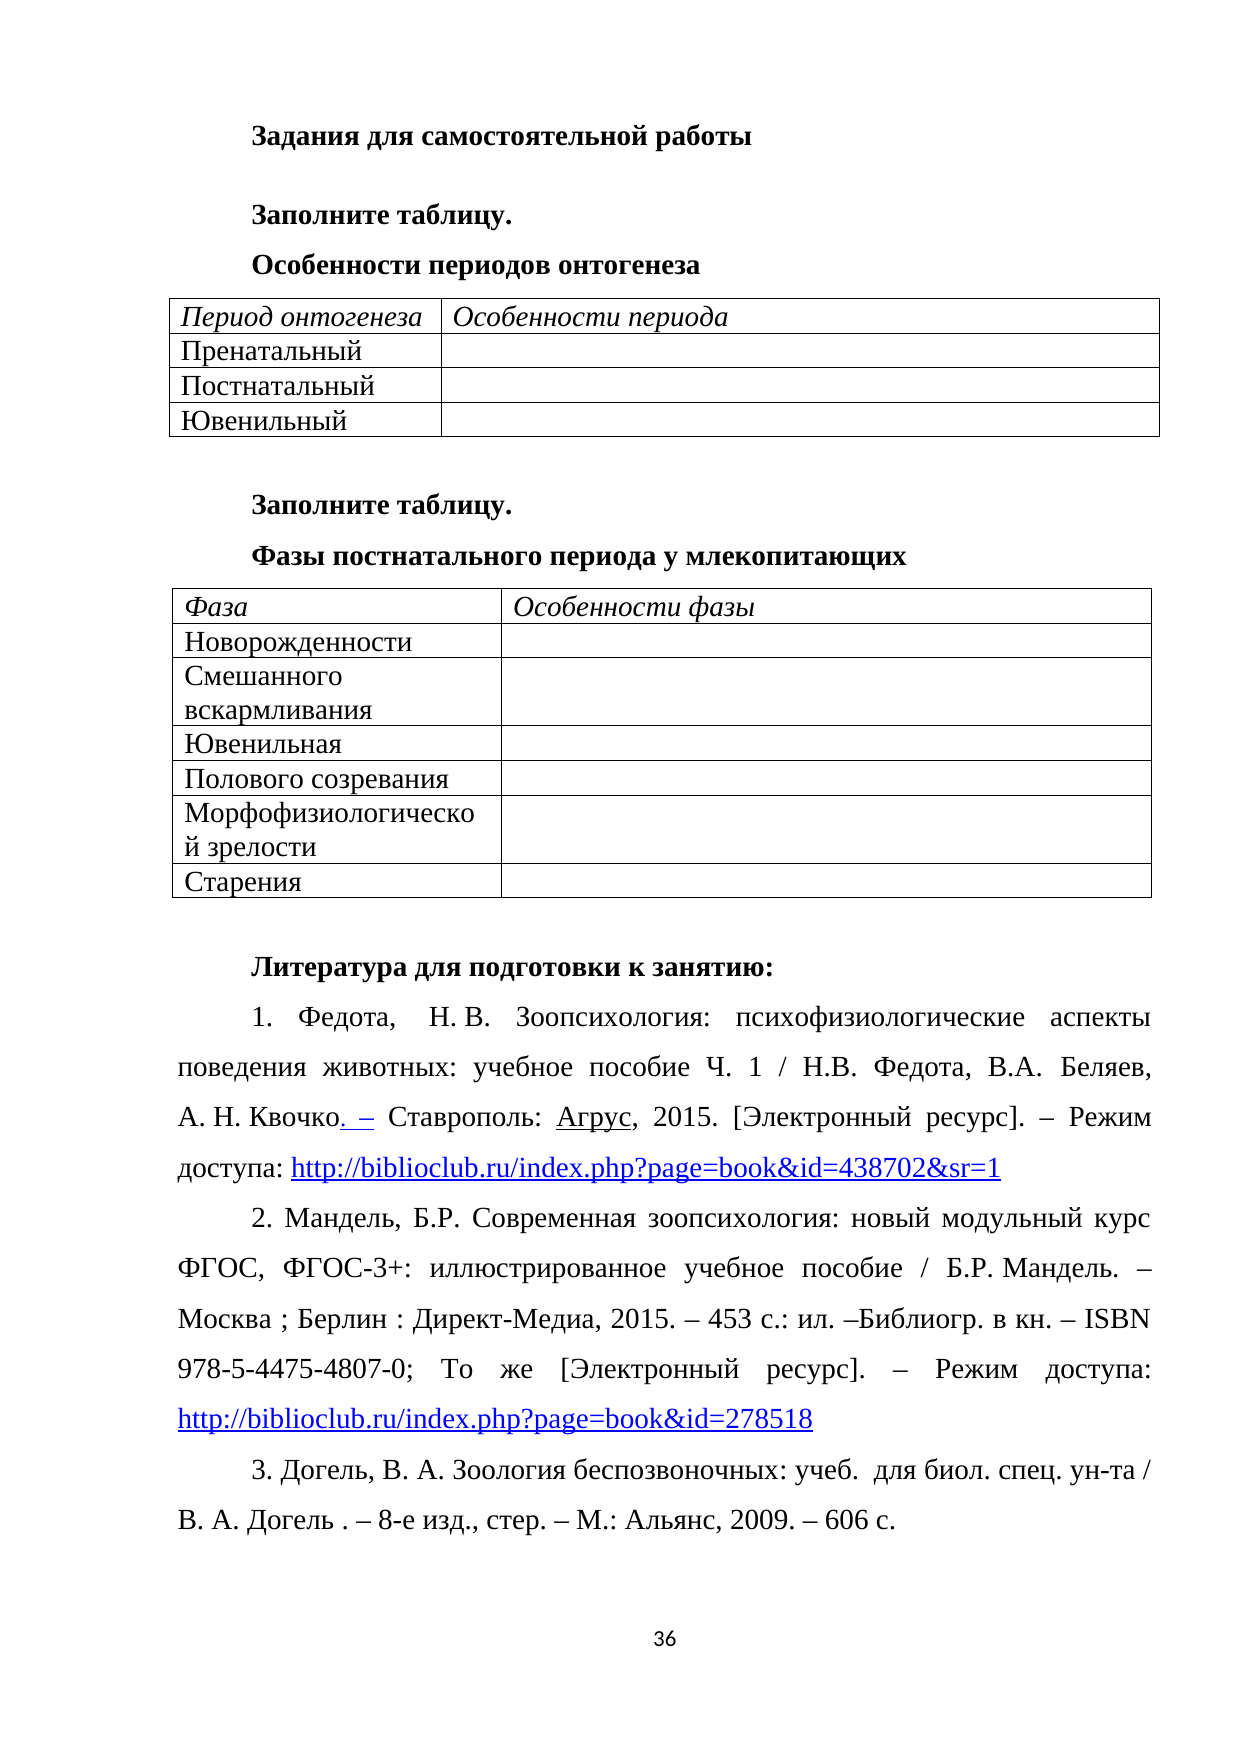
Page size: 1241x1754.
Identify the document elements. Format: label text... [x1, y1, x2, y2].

text Особенности периодов онтогенеза [177, 247, 1152, 281]
table_cell [502, 796, 1151, 863]
table_cell Полового созревания [173, 761, 501, 794]
text Литература для подготовки к занятию: [177, 949, 1152, 982]
table_header Особенности фазы [502, 589, 1151, 623]
table_cell Пренатальный [170, 334, 441, 367]
table_cell Старения [173, 864, 501, 897]
table_cell Постнатальный [170, 368, 441, 402]
table_cell [502, 761, 1151, 794]
table_cell [502, 624, 1151, 657]
table_cell [442, 403, 1159, 436]
table_header Период онтогенеза [170, 299, 441, 332]
table_header Особенности периода [442, 299, 1159, 332]
table_cell Ювенильная [173, 726, 501, 760]
text 1. Федота, Н. В. Зоопсихология: психофизиологические аспекты поведения животных: учебное пособие Ч. 1 / Н.В. Федота, В.А. Беляев, А. Н. Квочко. – Ставрополь: Агрус, 2015. [Электронный ресурс]. – Режим доступа: http://biblioclub.ru/index.php?page=book&id=438702&sr=1 [177, 999, 1152, 1183]
text 2. Мандель, Б.Р. Современная зоопсихология: новый модульный курс ФГОС, ФГОС-3+: иллюстрированное учебное пособие / Б.Р. Мандель. –Москва ; Берлин : Директ-Медиа, 2015. – 453 с.: ил. –Библиогр. в кн. – ISBN 978-5-4475-4807-0; То же [Электронный ресурс]. – Режим доступа: http://biblioclub.ru/index.php?page=book&id=278518 [177, 1200, 1152, 1435]
text Заполните таблицу. [177, 197, 1152, 231]
text Задания для самостоятельной работы [177, 118, 1152, 152]
text 3. Догель, В. А. Зоология беспозвоночных: учеб. для биол. спец. ун-та / В. А. Догель . – 8-е изд., стер. – М.: Альянс, 2009. – 606 с. [177, 1452, 1152, 1536]
table_cell Морфофизиологической зрелости [173, 796, 501, 863]
table_cell Новорожденности [173, 624, 501, 657]
table_cell [502, 658, 1151, 725]
table_cell [442, 334, 1159, 367]
table_cell [502, 864, 1151, 897]
table_cell [442, 368, 1159, 402]
table_header Фаза [173, 589, 501, 623]
text Фазы постнатального периода у млекопитающих [177, 538, 1152, 571]
text Заполните таблицу. [177, 487, 1152, 521]
table_cell Смешанного вскармливания [173, 658, 501, 725]
table_cell [502, 726, 1151, 760]
table_cell Ювенильный [170, 403, 441, 436]
